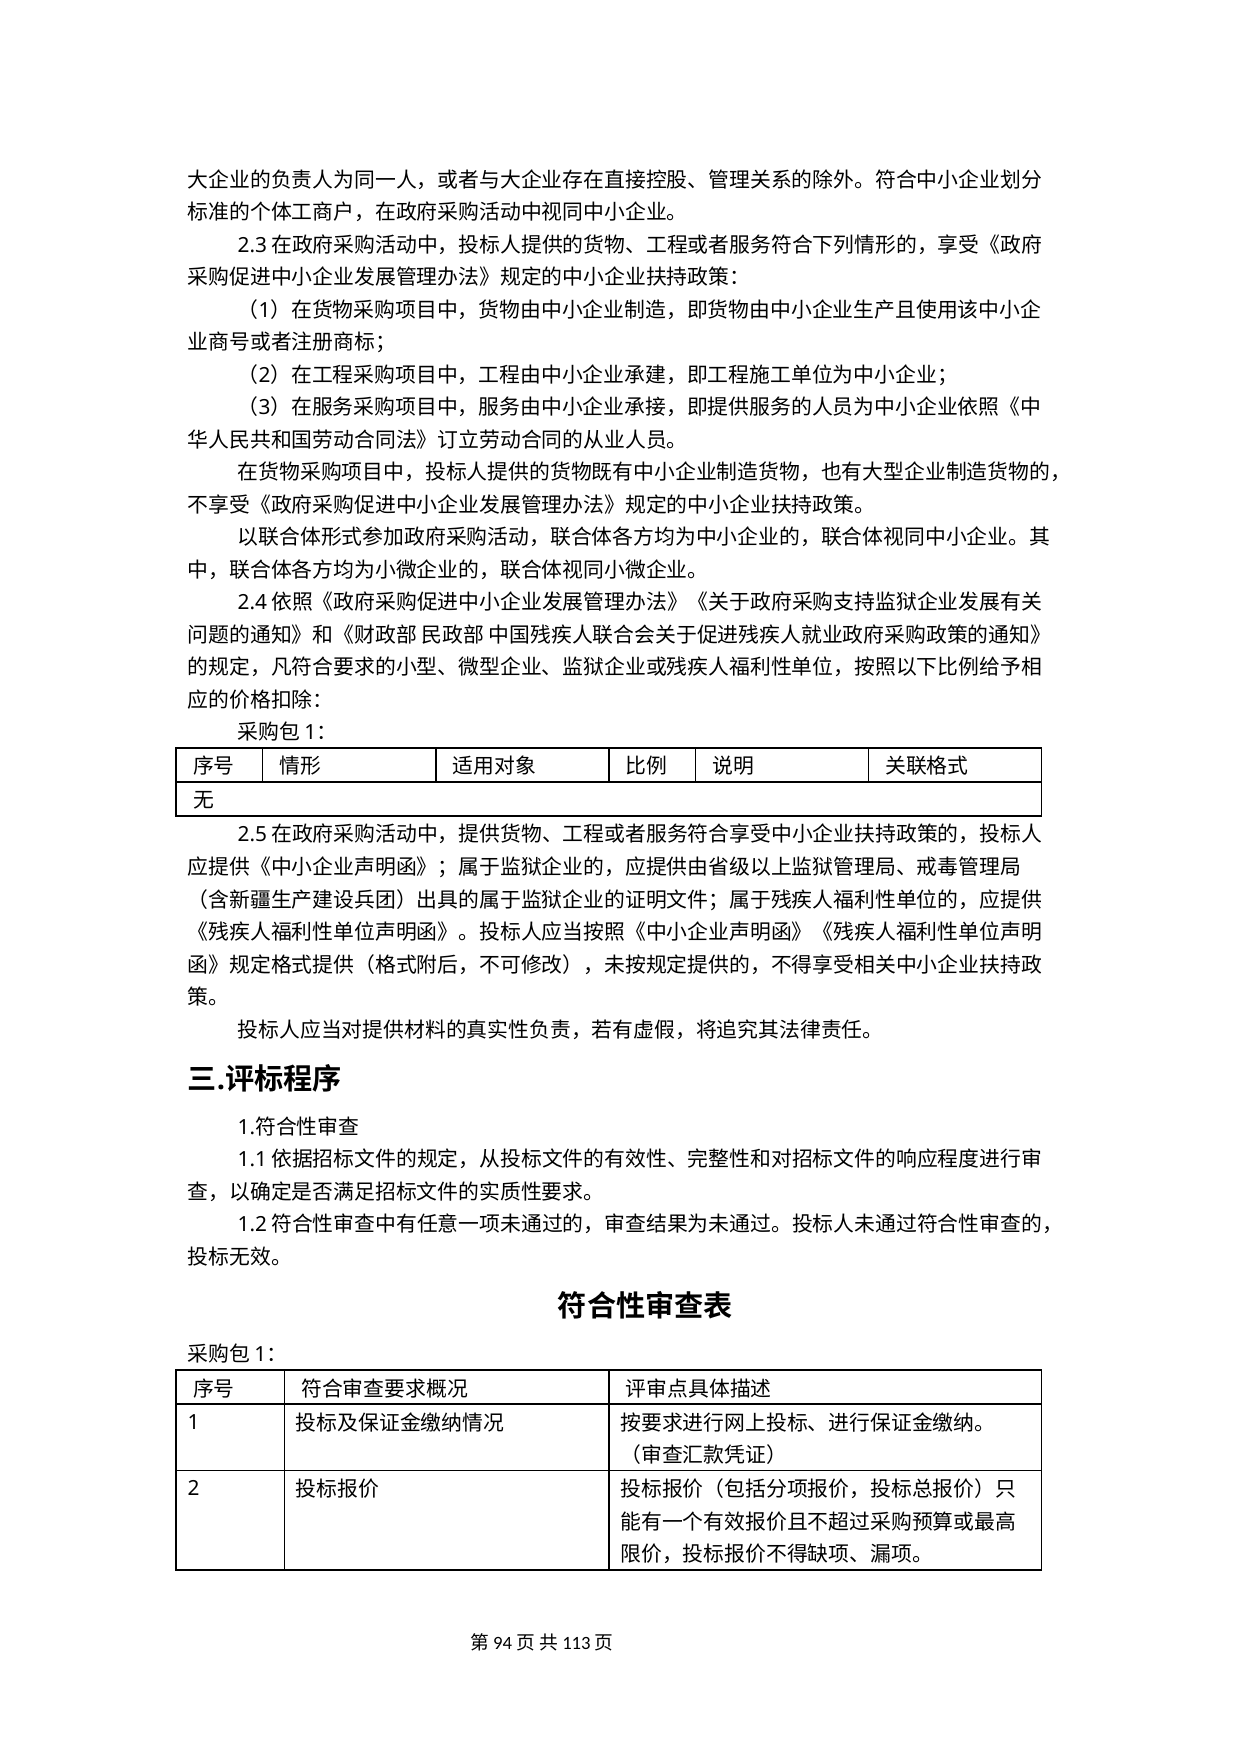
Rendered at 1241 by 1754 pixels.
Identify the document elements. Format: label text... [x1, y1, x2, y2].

text 1.2符合性审查中有任意一项未通过的，审查结果为未通过。投标人未通过符合性审查的，投标无效。 [187, 1207, 1053, 1272]
table_header 说明 [696, 749, 868, 781]
table_cell 1 [177, 1405, 284, 1470]
text （2）在工程采购项目中，工程由中小企业承建，即工程施工单位为中小企业； [187, 357, 1053, 389]
text 采购包1： [187, 1337, 1053, 1369]
table_header 序号 [177, 749, 262, 781]
table_cell 投标及保证金缴纳情况 [285, 1405, 608, 1470]
text 符合性审查表 [187, 1272, 1053, 1337]
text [187, 162, 1053, 227]
table_header 序号 [177, 1371, 284, 1403]
table_cell 无 [177, 783, 1041, 815]
table_header 符合审查要求概况 [285, 1371, 608, 1403]
table_header 评审点具体描述 [610, 1371, 1041, 1403]
table_header 比例 [610, 749, 695, 781]
table_header 情形 [263, 749, 435, 781]
table_header 适用对象 [437, 749, 608, 781]
text （3）在服务采购项目中，服务由中小企业承接，即提供服务的人员为中小企业依照《中华人民共和国劳动合同法》订立劳动合同的从业人员。 [187, 389, 1053, 454]
text 以联合体形式参加政府采购活动，联合体各方均为中小企业的，联合体视同中小企业。其中，联合体各方均为小微企业的，联合体视同小微企业。 [187, 519, 1053, 584]
table_cell 2 [177, 1471, 284, 1569]
text 投标人应当对提供材料的真实性负责，若有虚假，将追究其法律责任。 [187, 1012, 1053, 1044]
table_header 关联格式 [869, 749, 1041, 781]
text 2.4依照《政府采购促进中小企业发展管理办法》《关于政府采购支持监狱企业发展有关问题的通知》和《财政部 民政部 中国残疾人联合会关于促进残疾人就业政府采购政策的通知》的规定，凡符合要求的小型、微型企业、监狱企业或残疾人福利性单位，按照以下比例给予相应的价格扣除： [187, 584, 1053, 714]
table_cell 投标报价（包括分项报价，投标总报价）只能有一个有效报价且不超过采购预算或最高限价，投标报价不得缺项、漏项。 [610, 1471, 1041, 1569]
text 1.符合性审查 [187, 1109, 1053, 1142]
text 三.评标程序 [187, 1044, 1053, 1109]
text 2.5在政府采购活动中，提供货物、工程或者服务符合享受中小企业扶持政策的，投标人应提供《中小企业声明函》；属于监狱企业的，应提供由省级以上监狱管理局、戒毒管理局（含新疆生产建设兵团）出具的属于监狱企业的证明文件；属于残疾人福利性单位的，应提供《残疾人福利性单位声明函》。投标人应当按照《中小企业声明函》《残疾人福利性单位声明函》规定格式提供（格式附后，不可修改），未按规定提供的，不得享受相关中小企业扶持政策。 [187, 817, 1053, 1012]
text 1.1依据招标文件的规定，从投标文件的有效性、完整性和对招标文件的响应程度进行审查，以确定是否满足招标文件的实质性要求。 [187, 1142, 1053, 1207]
text 在货物采购项目中，投标人提供的货物既有中小企业制造货物，也有大型企业制造货物的，不享受《政府采购促进中小企业发展管理办法》规定的中小企业扶持政策。 [187, 454, 1053, 519]
text 采购包1： [187, 714, 1053, 747]
table_cell 按要求进行网上投标、进行保证金缴纳。（审查汇款凭证） [610, 1405, 1041, 1470]
text 2.3在政府采购活动中，投标人提供的货物、工程或者服务符合下列情形的，享受《政府采购促进中小企业发展管理办法》规定的中小企业扶持政策： [187, 227, 1053, 292]
table_cell 投标报价 [285, 1471, 608, 1569]
text （1）在货物采购项目中，货物由中小企业制造，即货物由中小企业生产且使用该中小企业商号或者注册商标； [187, 292, 1053, 357]
